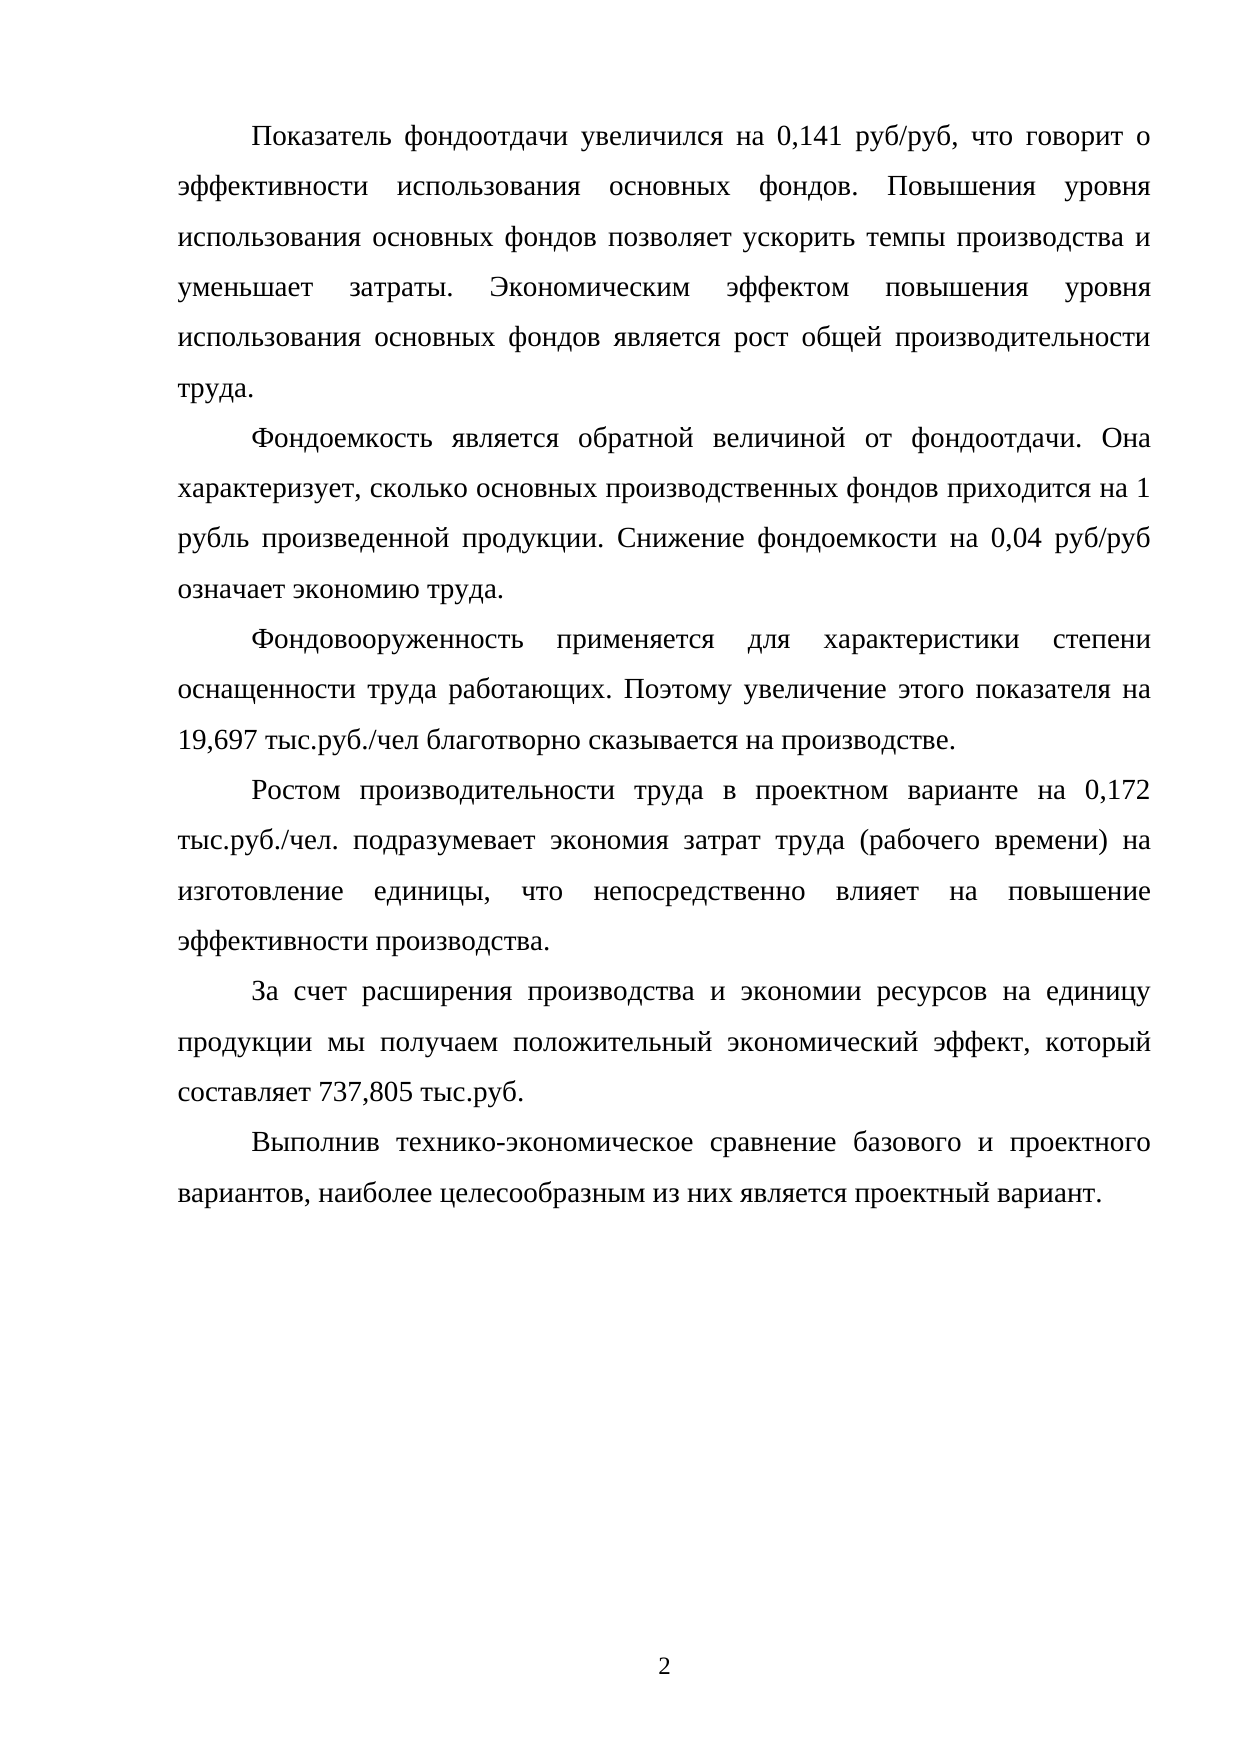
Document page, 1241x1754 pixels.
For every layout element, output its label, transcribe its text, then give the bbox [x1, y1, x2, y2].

text Показатель фондоотдачи увеличился на 0,141 руб/руб, что говорит о эффективности использования основных фондов. Повышения уровня использования основных фондов позволяет ускорить темпы производства и уменьшает затраты. Экономическим эффектом повышения уровня использования основных фондов является рост общей производительности труда. [177, 118, 1152, 403]
text За счет расширения производства и экономии ресурсов на единицу продукции мы получаем положительный экономический эффект, который составляет 737,805 тыс.руб. [177, 973, 1152, 1108]
text Выполнив технико-экономическое сравнение базового и проектного вариантов, наиболее целесообразным из них является проектный вариант. [177, 1124, 1152, 1208]
text Фондовооруженность применяется для характеристики степени оснащенности труда работающих. Поэтому увеличение этого показателя на 19,697 тыс.руб./чел благотворно сказывается на производстве. [177, 621, 1152, 755]
text Ростом производительности труда в проектном варианте на 0,172 тыс.руб./чел. подразумевает экономия затрат труда (рабочего времени) на изготовление единицы, что непосредственно влияет на повышение эффективности производства. [177, 772, 1152, 957]
text Фондоемкость является обратной величиной от фондоотдачи. Она характеризует, сколько основных производственных фондов приходится на 1 рубль произведенной продукции. Снижение фондоемкости на 0,04 руб/руб означает экономию труда. [177, 420, 1152, 604]
